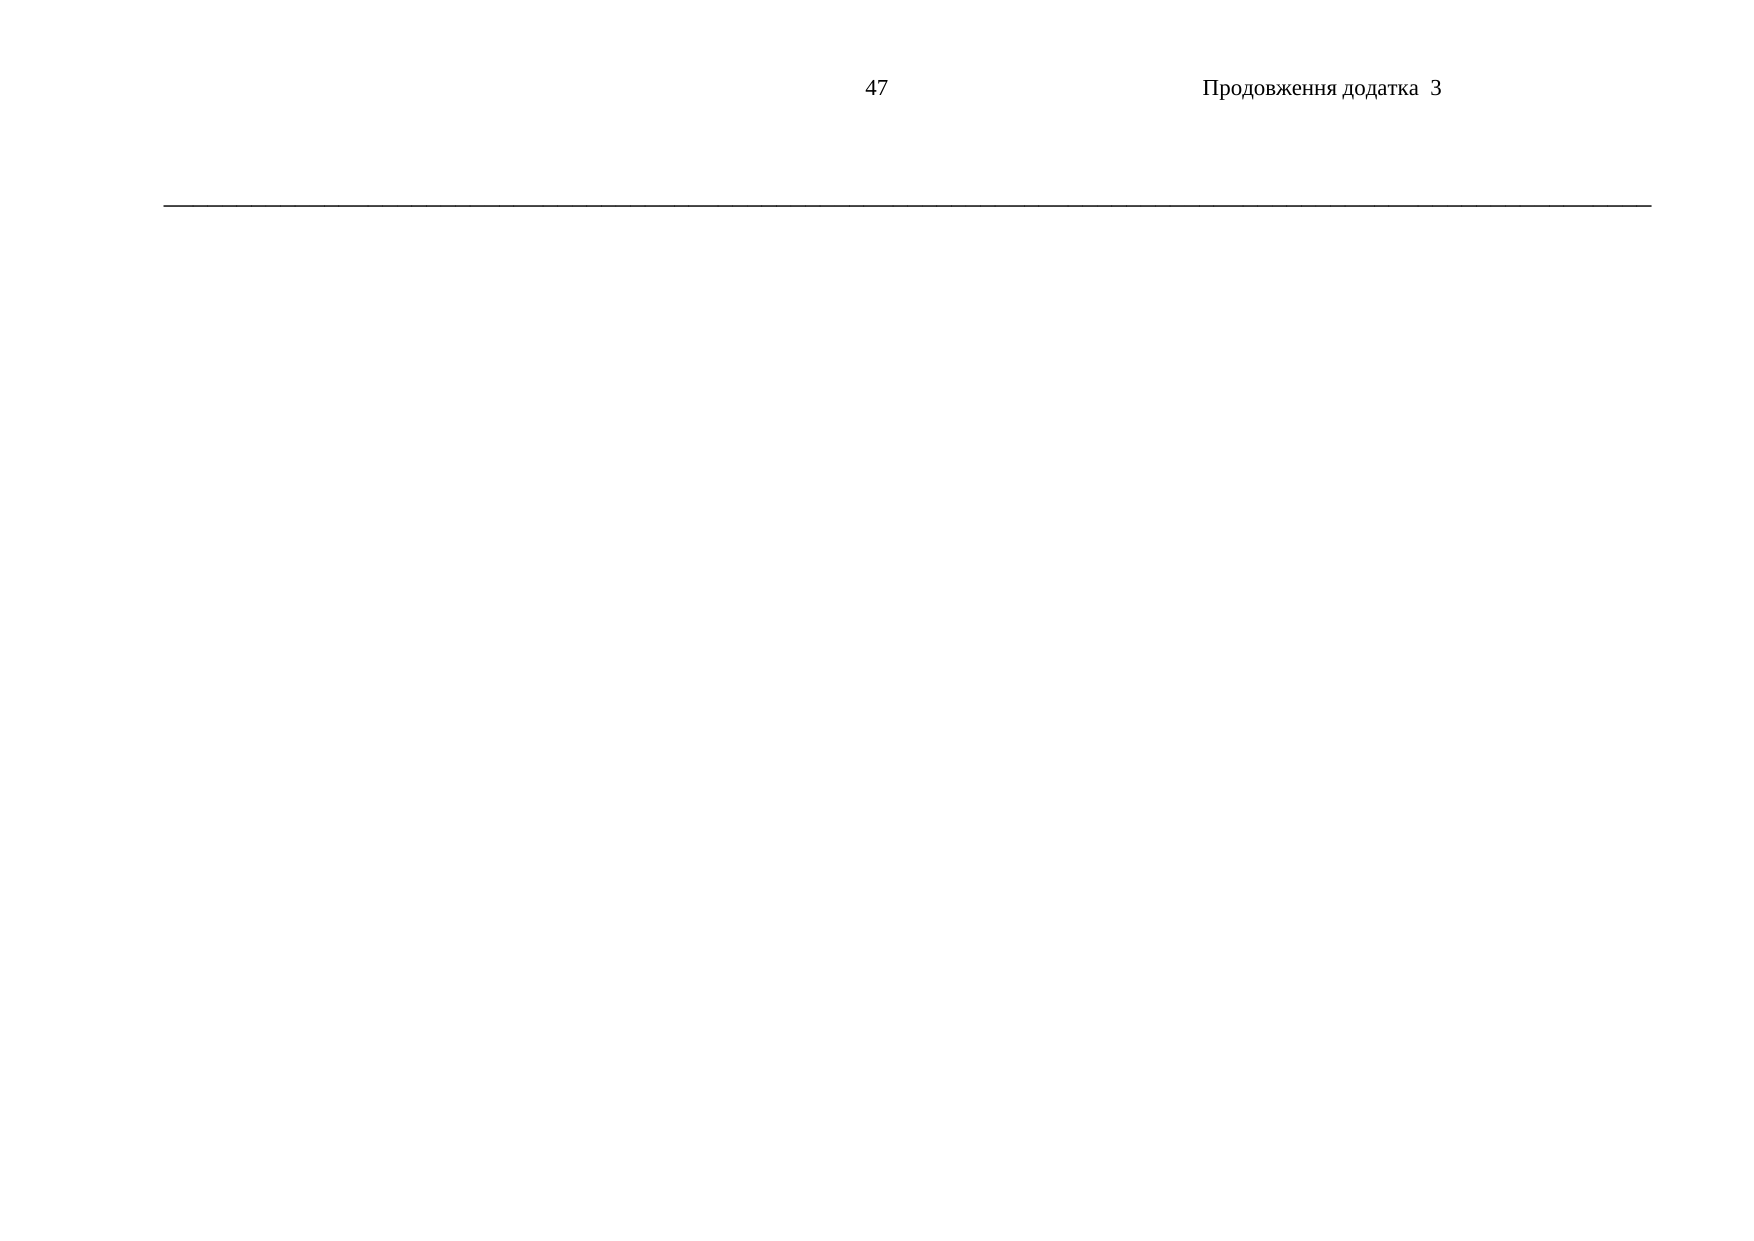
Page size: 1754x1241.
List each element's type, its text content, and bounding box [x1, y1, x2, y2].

text ______________________________________________________________________________________________________ [89, 148, 1665, 209]
